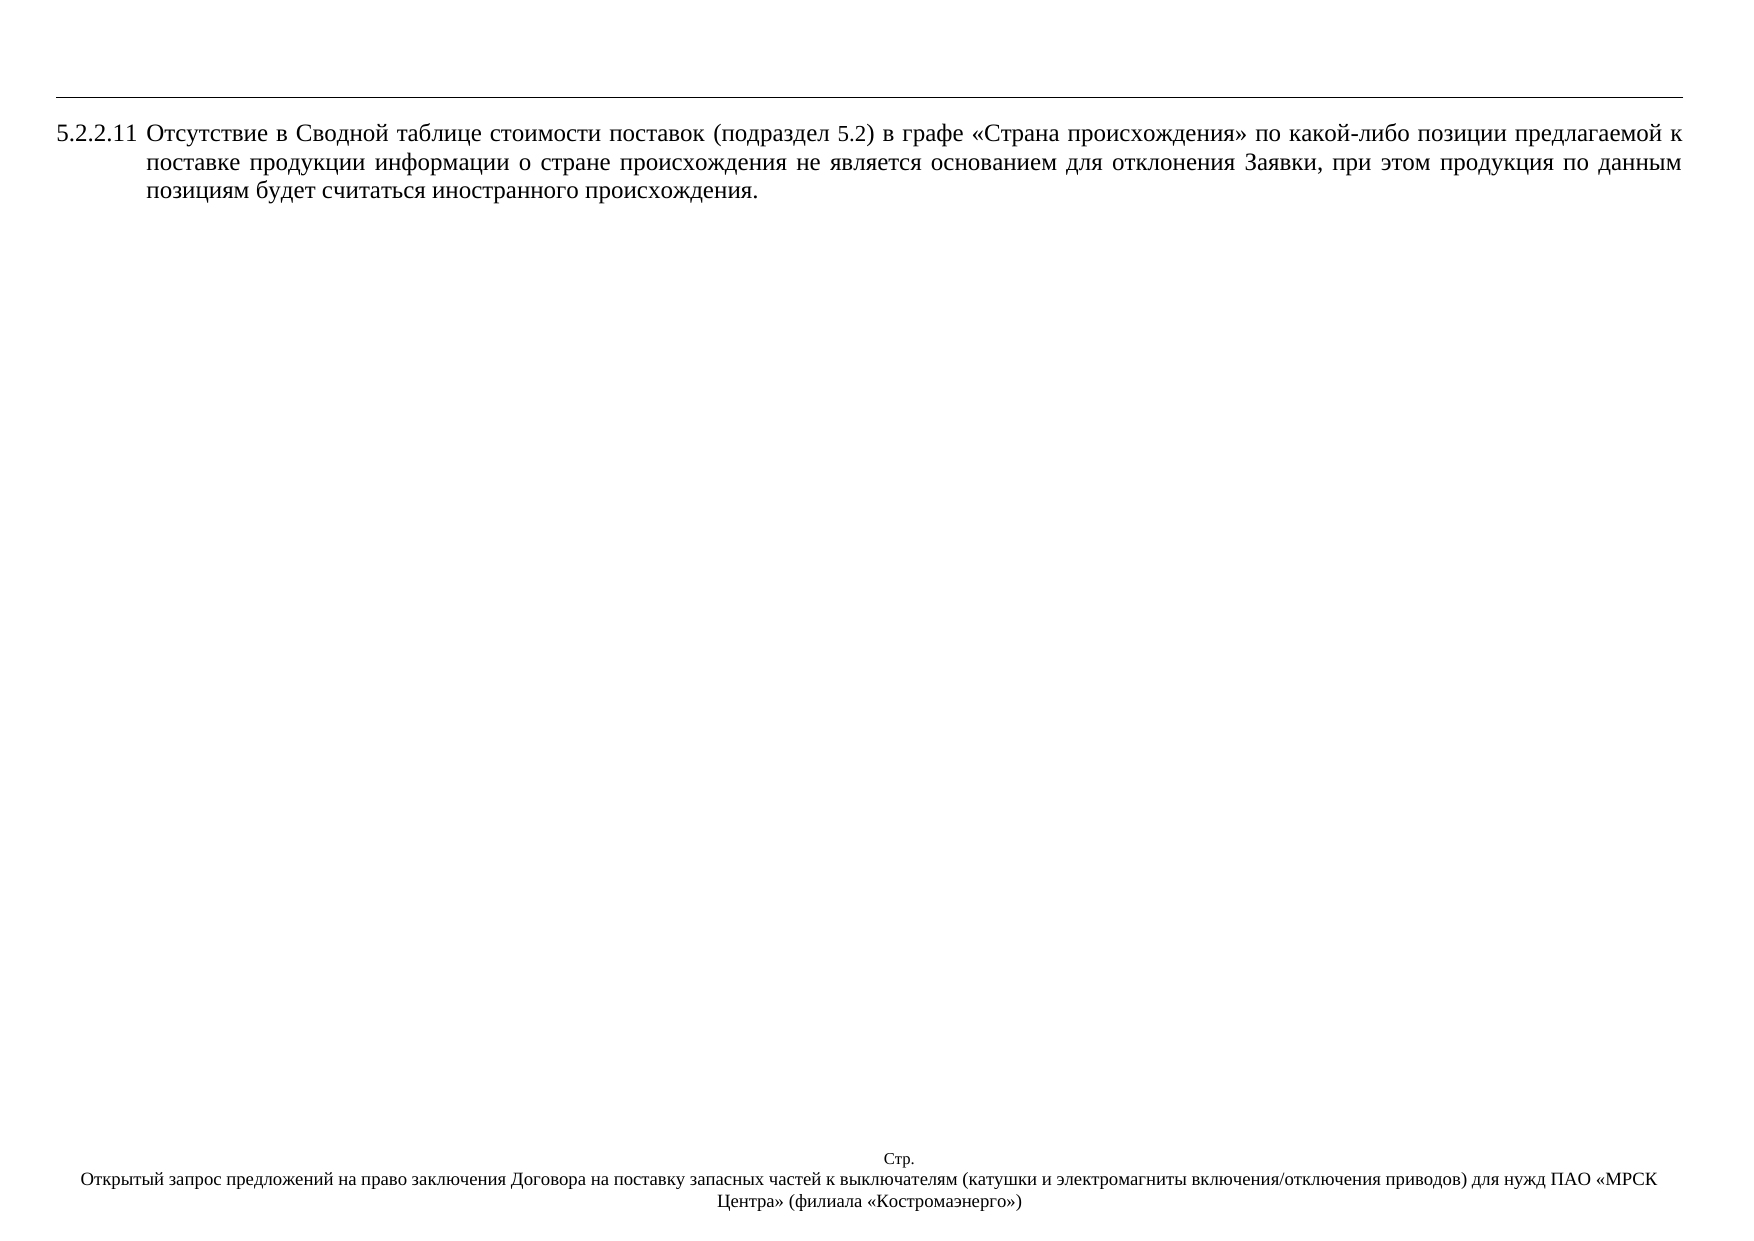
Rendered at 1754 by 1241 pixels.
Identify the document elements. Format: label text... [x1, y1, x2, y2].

list Отсутствие в Сводной таблице стоимости поставок (подраздел 5.2) в графе «Страна происхождения» по какой-либо позиции предлагаемой к поставке продукции информации о стране происхождения не является основанием для отклонения Заявки, при этом продукция по данным позициям будет считаться иностранного происхождения. [56, 118, 1683, 204]
